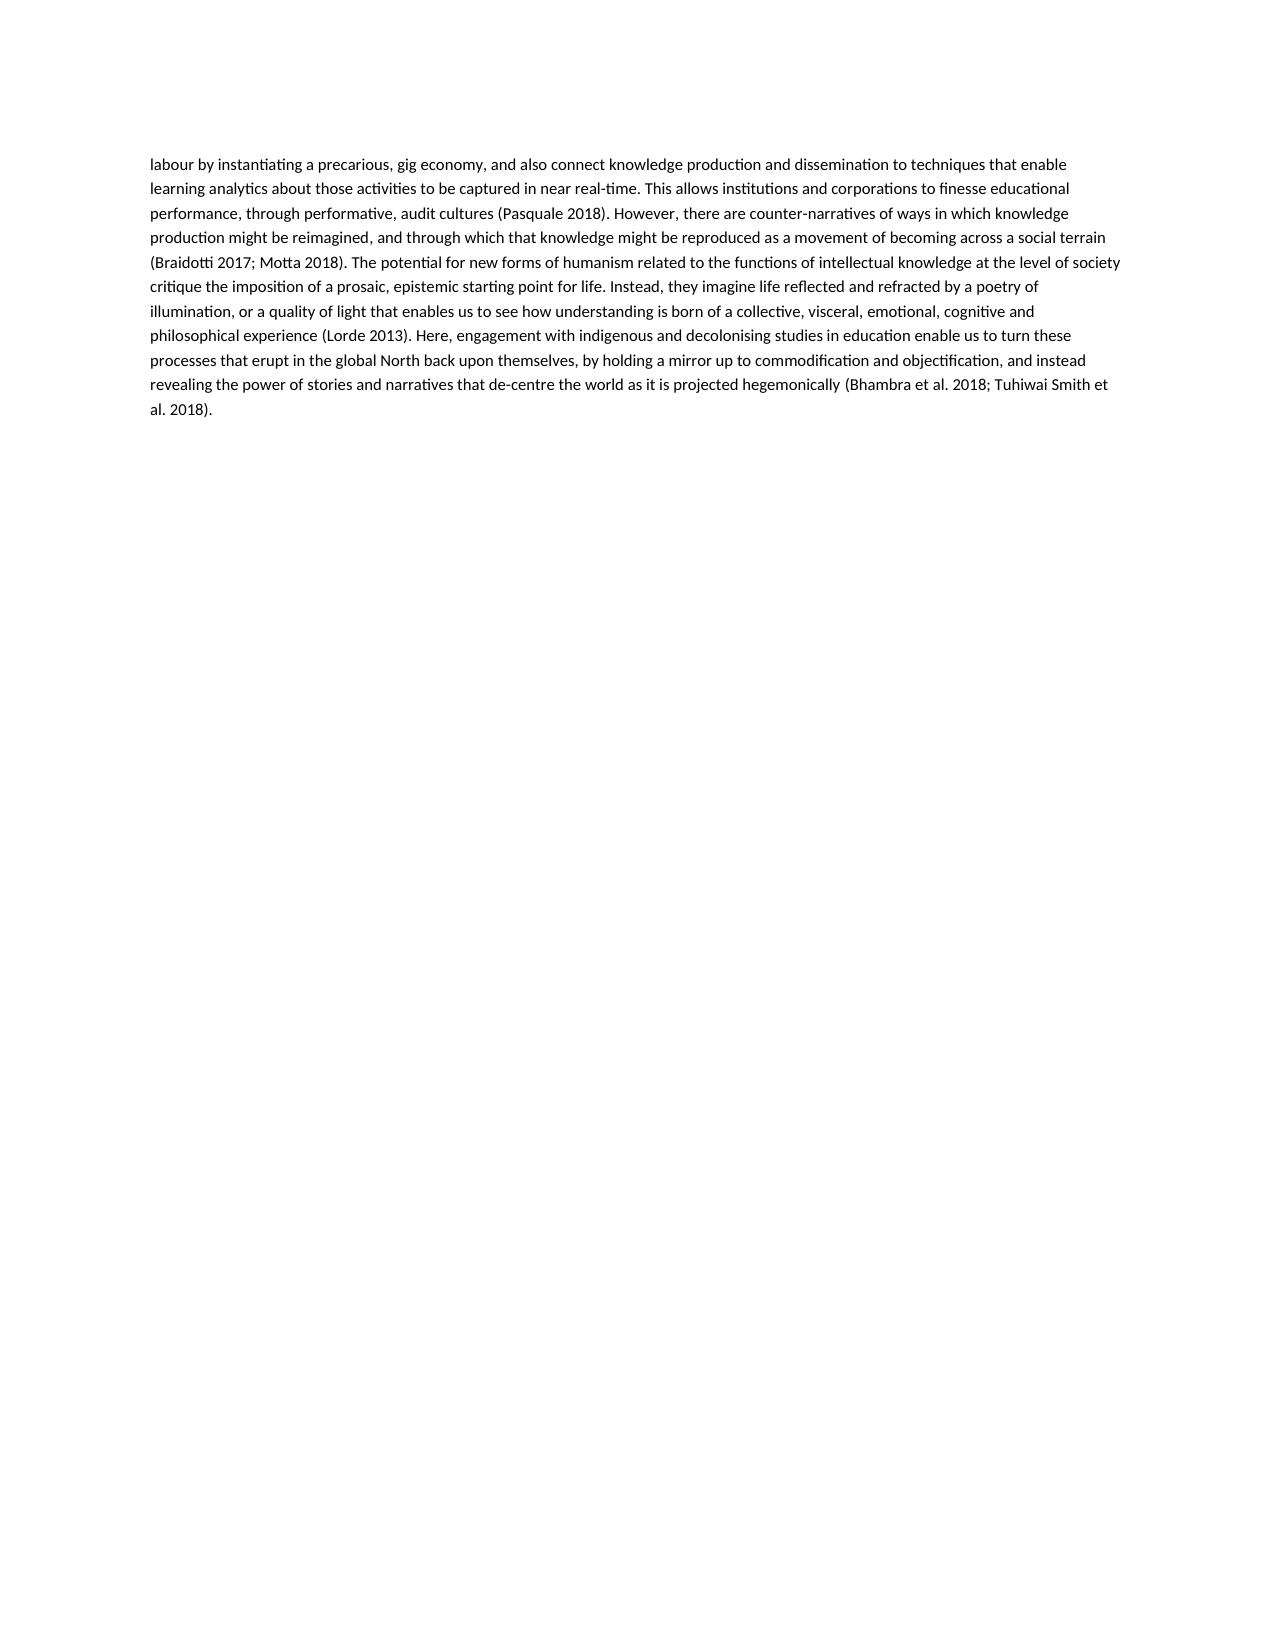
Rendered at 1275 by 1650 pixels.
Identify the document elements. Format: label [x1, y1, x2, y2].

text [150, 150, 1125, 419]
